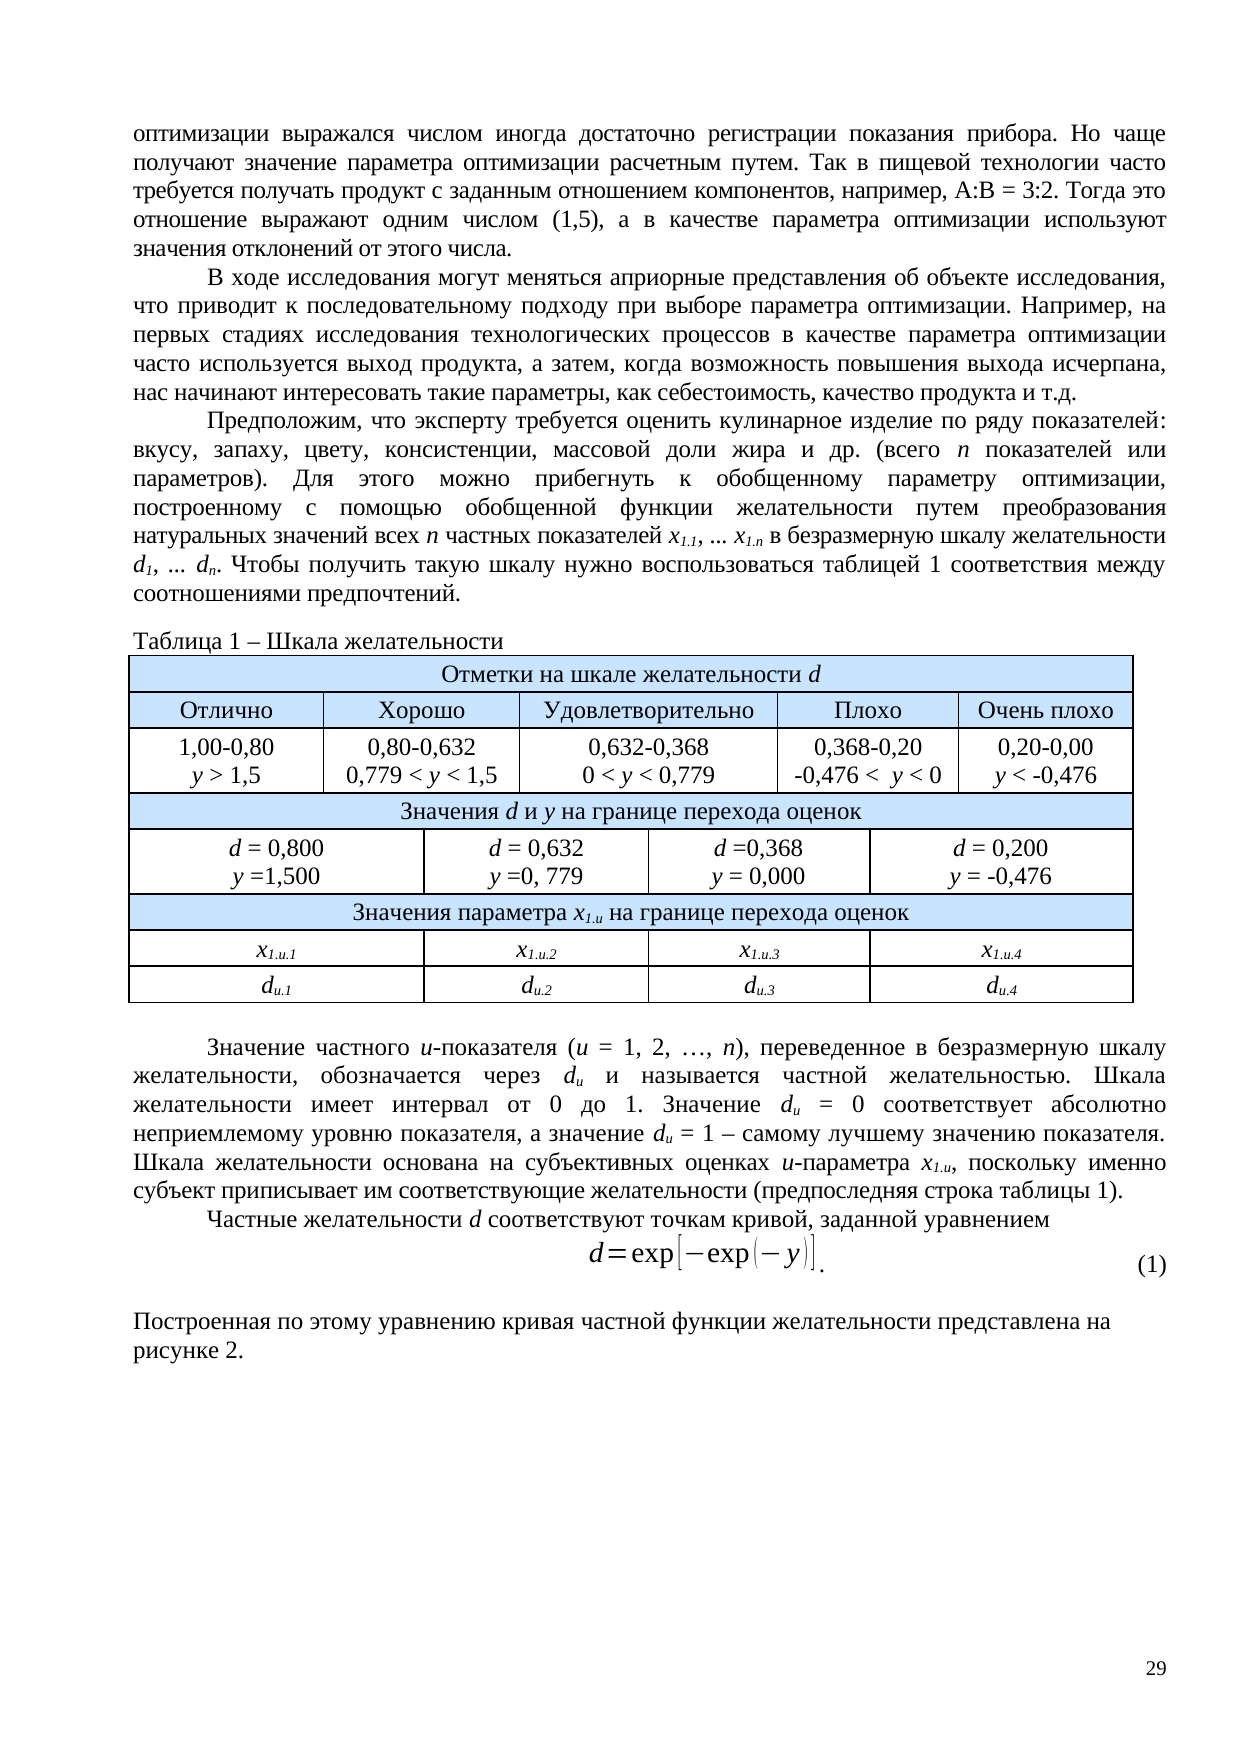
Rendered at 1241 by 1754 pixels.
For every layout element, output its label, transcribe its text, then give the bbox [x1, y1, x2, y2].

table_cell 0,80-0,632 0,779 < y < 1,5 [324, 729, 519, 792]
table_cell d =0,368 у = 0,000 [649, 830, 869, 893]
table_cell х1.u.1 [130, 931, 423, 965]
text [133, 118, 1167, 262]
table_cell Значения d и y на границе перехода оценок [130, 794, 1132, 828]
table_cell du.2 [425, 967, 648, 1001]
text В ходе исследования могут меняться априорные представления об объекте исследования, что приводит к последовательному подходу при выборе параметра оптимизации. Например, на первых стадиях исследования технологических процессов в качестве параметра оптимизации часто используется выход продукта, а затем, когда возможность повышения выхода исчерпана, нас начинают интересовать такие параметры, как себестоимость, качество продукта и т.д. [133, 262, 1167, 406]
text Построенная по этому уравнению кривая частной функции желательности представлена на рисунке 2. [133, 1306, 1167, 1364]
table_cell Значения параметра х1.u на границе перехода оценок [130, 895, 1132, 929]
table_cell х1.u.3 [649, 931, 869, 965]
table_cell du.1 [130, 967, 423, 1001]
table_cell du.3 [649, 967, 869, 1001]
table_cell d = 0,800 y =1,500 [130, 830, 423, 893]
table_cell х1.u.2 [425, 931, 648, 965]
text Частные желательности d соответствуют точкам кривой, заданной уравнением [133, 1204, 1167, 1233]
text Предположим, что эксперту требуется оценить кулинарное изделие по ряду показателей: вкусу, запаху, цвету, консистенции, массовой доли жира и др. (всего n показателей или параметров). Для этого можно прибегнуть к обобщенному параметру оптимизации, построенному с помощью обобщенной функции желательности путем преобразования натуральных значений всех n частных показателей х1.1, ... х1.n в безразмерную шкалу желательности d1, ... dn. Чтобы получить такую шкалу нужно воспользоваться таблицей 1 соответствия между соотношениями предпочтений. [133, 406, 1167, 607]
table_cell Отлично [130, 693, 323, 727]
text . (1) [133, 1233, 1167, 1278]
table_cell Удовлетворительно [520, 693, 777, 727]
table_cell d = 0,200 y = -0,476 [871, 830, 1132, 893]
text Таблица 1 – Шкала желательности [133, 626, 1167, 655]
text Значение частного u-показателя (u = 1, 2, …, n), переведенное в безразмерную шкалу желательности, обозначается через du и называется частной желательностью. Шкала желательности имеет интервал от 0 до 1. Значение du = 0 соответствует абсолютно неприемлемому уровню показателя, а значение du = 1 – самому лучшему значению показателя. Шкала желательности основана на субъективных оценках u-параметра х1.u, поскольку именно субъект приписывает им соответствующие желательности (предпоследняя строка таблицы 1). [133, 1032, 1167, 1204]
table_cell 1,00-0,80 y > 1,5 [130, 729, 323, 792]
table_cell Очень плохо [959, 693, 1132, 727]
table_cell Хорошо [324, 693, 519, 727]
table_cell Плохо [778, 693, 958, 727]
table_cell du.4 [871, 967, 1132, 1001]
table_cell 0,20-0,00 y < -0,476 [959, 729, 1132, 792]
table_cell х1.u.4 [871, 931, 1132, 965]
table_cell 0,632-0,368 0 < y < 0,779 [520, 729, 777, 792]
table_cell 0,368-0,20 -0,476 < y < 0 [778, 729, 958, 792]
table_cell d = 0,632 y =0, 779 [425, 830, 648, 893]
table_header Отметки на шкале желательности d [130, 656, 1132, 691]
